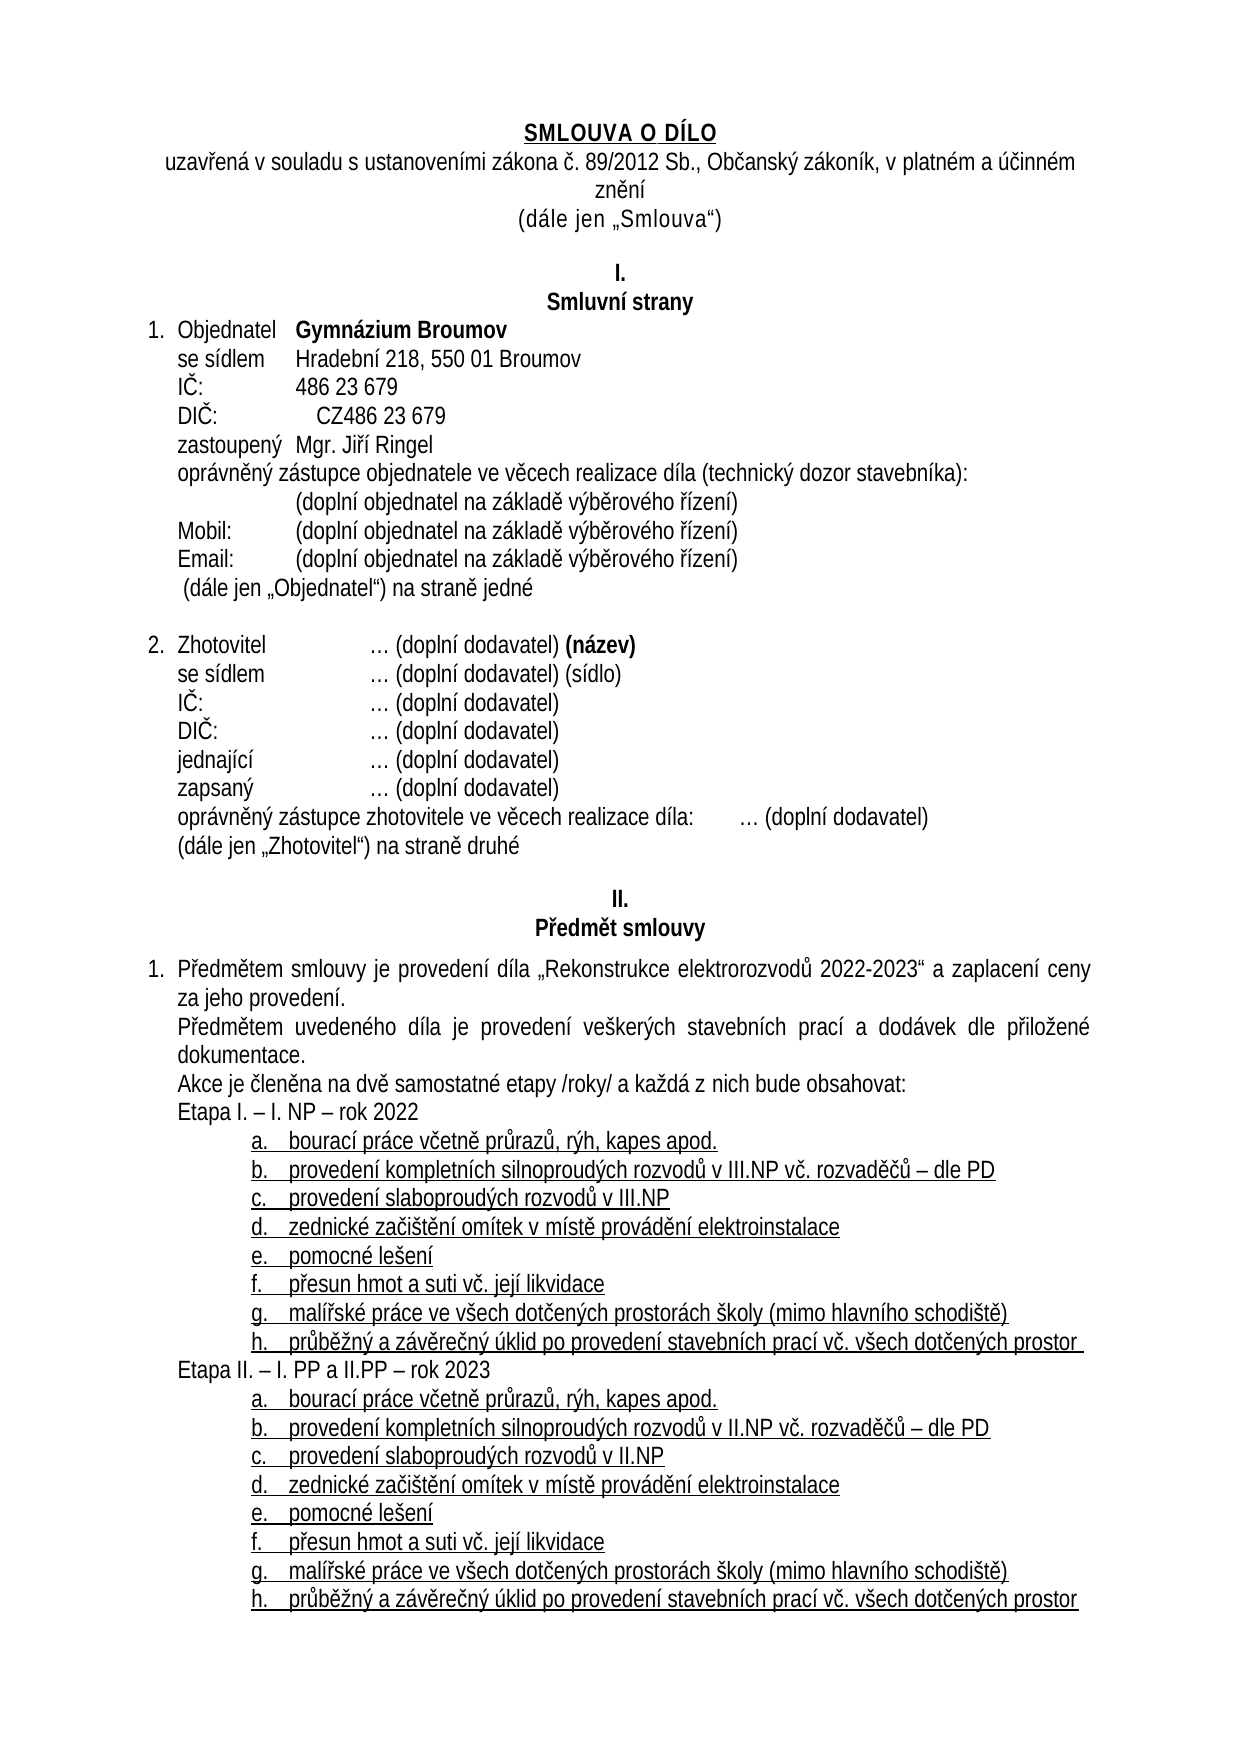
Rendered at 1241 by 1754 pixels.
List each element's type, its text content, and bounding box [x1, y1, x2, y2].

list bourací práce včetně průrazů, rýh, kapes apod. [251, 1126, 1093, 1155]
list provedení slaboproudých rozvodů v II.NP [251, 1441, 1093, 1470]
text Etapa I. – I. NP – rok 2022 [148, 1097, 1093, 1126]
text se sídlem … (doplní dodavatel) (sídlo) [177, 659, 1093, 687]
list malířské práce ve všech dotčených prostorách školy (mimo hlavního schodiště) [251, 1556, 1093, 1584]
text (doplní objednatel na základě výběrového řízení) [221, 487, 1093, 516]
text SMLOUVA O DÍLO [148, 118, 1093, 147]
text uzavřená v souladu s ustanoveními zákona č. 89/2012 Sb., Občanský zákoník, v platném a účinném znění [148, 147, 1093, 204]
list provedení slaboproudých rozvodů v III.NP [251, 1183, 1093, 1212]
text I. [148, 258, 1093, 286]
list průběžný a závěrečný úklid po provedení stavebních prací vč. všech dotčených prostor [251, 1327, 1093, 1355]
text oprávněný zástupce objednatele ve věcech realizace díla (technický dozor stavebníka): [177, 458, 1093, 487]
list průběžný a závěrečný úklid po provedení stavebních prací vč. všech dotčených prostor [251, 1584, 1093, 1613]
text se sídlem Hradební 218, 550 01 Broumov [148, 344, 1093, 372]
list pomocné lešení [251, 1498, 1093, 1527]
list provedení kompletních silnoproudých rozvodů v III.NP vč. rozvaděčů – dle PD [251, 1155, 1093, 1183]
list zednické začištění omítek v místě provádění elektroinstalace [251, 1470, 1093, 1498]
text Akce je členěna na dvě samostatné etapy /roky/ a každá z nich bude obsahovat: [148, 1069, 1093, 1097]
text 2. Zhotovitel … (doplní dodavatel) (název) [148, 630, 1093, 659]
text DIČ: … (doplní dodavatel) [177, 716, 1093, 745]
list bourací práce včetně průrazů, rýh, kapes apod. [251, 1384, 1093, 1412]
text (dále jen „Zhotovitel“) na straně druhé [177, 831, 1093, 859]
text (dále jen „Smlouva“) [148, 204, 1093, 233]
text oprávněný zástupce zhotovitele ve věcech realizace díla: … (doplní dodavatel) [177, 802, 1093, 831]
text Předmět smlouvy [148, 913, 1093, 942]
text Předmětem uvedeného díla je provedení veškerých stavebních prací a dodávek dle přiložené dokumentace. [177, 1011, 1093, 1069]
text DIČ: CZ486 23 679 [148, 401, 1093, 430]
text Email: (doplní objednatel na základě výběrového řízení) [148, 544, 1093, 573]
list Předmětem smlouvy je provedení díla „Rekonstrukce elektrorozvodů 2022-2023“ a zaplacení ceny za jeho provedení. [148, 954, 1093, 1011]
text 1. Objednatel Gymnázium Broumov [148, 315, 1093, 344]
text Mobil: (doplní objednatel na základě výběrového řízení) [148, 516, 1093, 544]
list přesun hmot a suti vč. její likvidace [251, 1527, 1093, 1556]
list přesun hmot a suti vč. její likvidace [251, 1269, 1093, 1298]
text Etapa II. – I. PP a II.PP – rok 2023 [148, 1355, 1093, 1384]
text IČ: … (doplní dodavatel) [177, 687, 1093, 716]
text jednající … (doplní dodavatel) [177, 745, 1093, 773]
list malířské práce ve všech dotčených prostorách školy (mimo hlavního schodiště) [251, 1298, 1093, 1327]
text zapsaný … (doplní dodavatel) [177, 773, 1093, 802]
list zednické začištění omítek v místě provádění elektroinstalace [251, 1212, 1093, 1241]
text zastoupený Mgr. Jiří Ringel [177, 430, 1093, 458]
list provedení kompletních silnoproudých rozvodů v II.NP vč. rozvaděčů – dle PD [251, 1412, 1093, 1441]
text (dále jen „Objednatel“) na straně jedné [177, 573, 1093, 602]
text II. [148, 884, 1093, 913]
text IČ: 486 23 679 [148, 372, 1093, 401]
text Smluvní strany [148, 286, 1093, 315]
list pomocné lešení [251, 1241, 1093, 1269]
